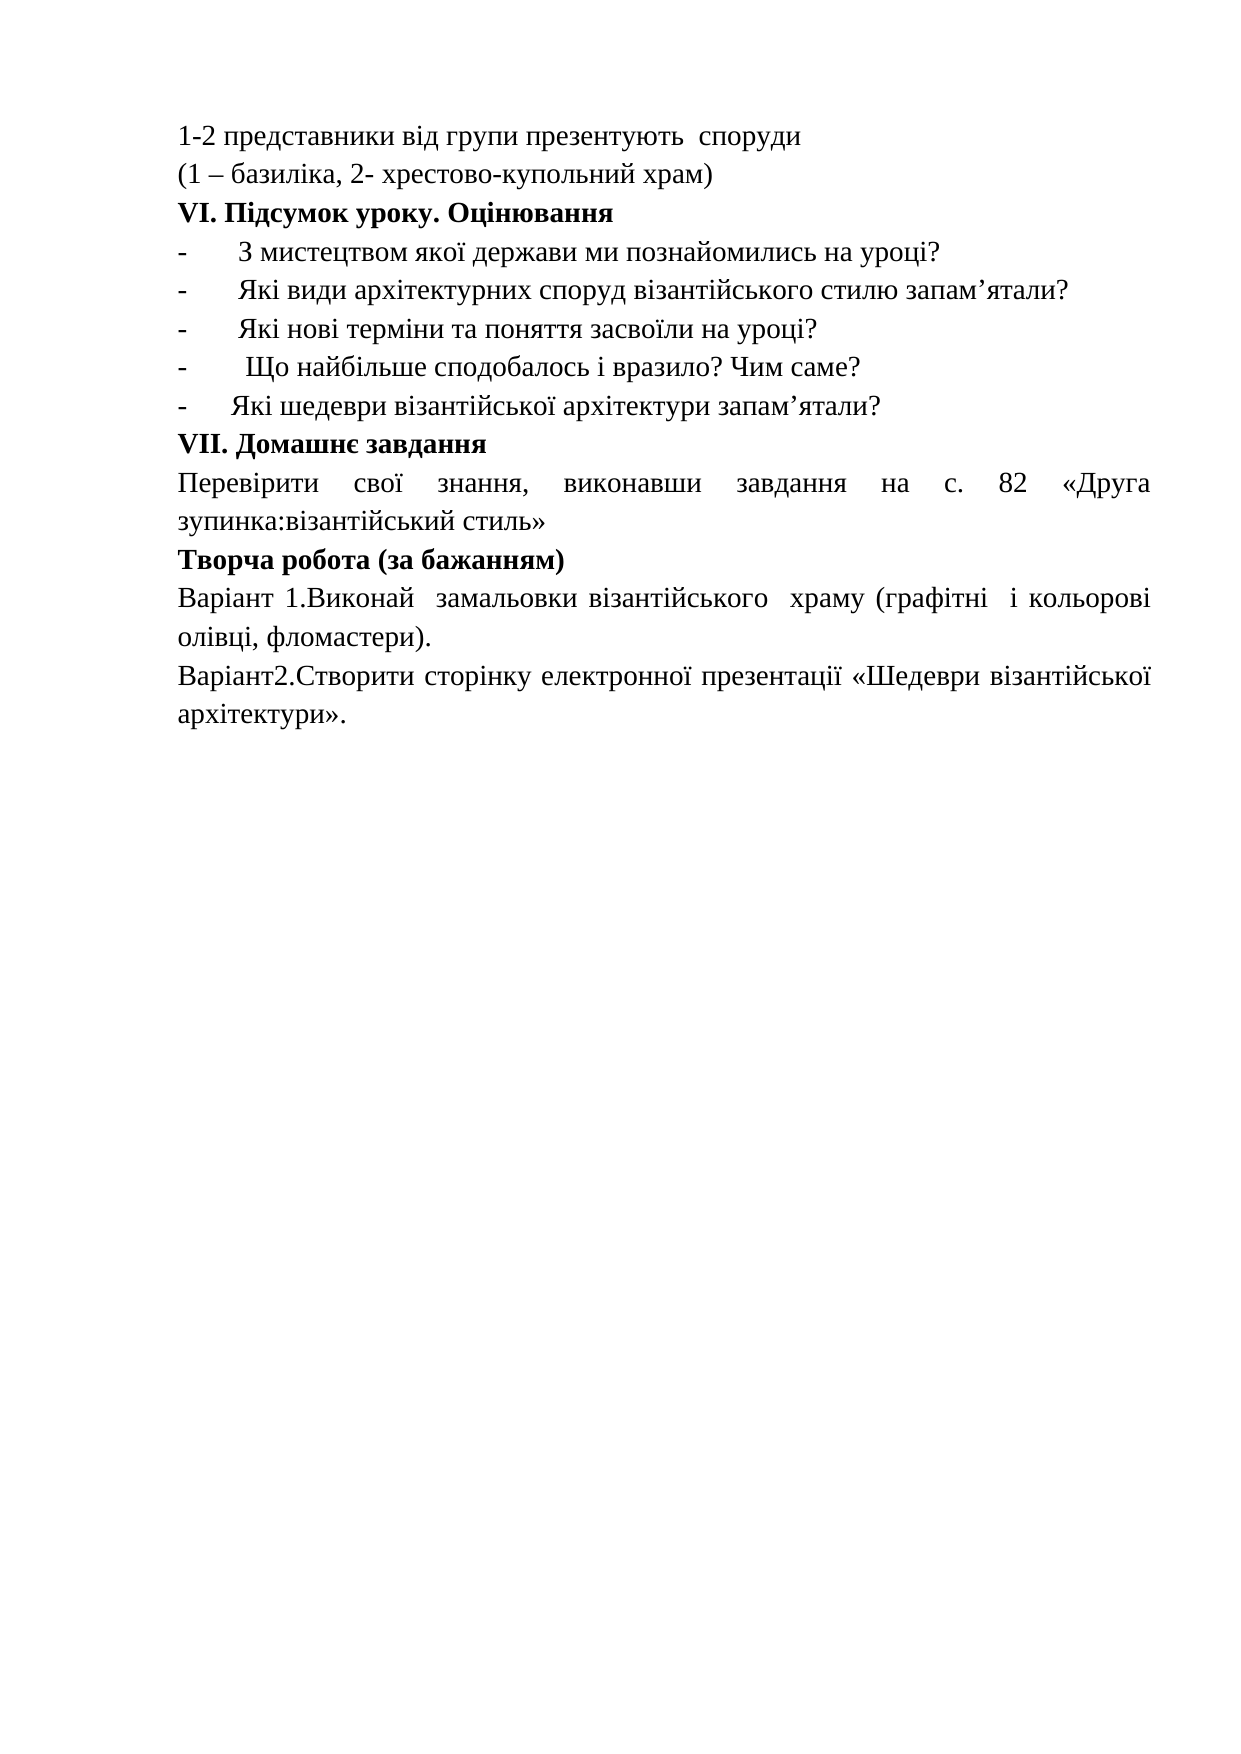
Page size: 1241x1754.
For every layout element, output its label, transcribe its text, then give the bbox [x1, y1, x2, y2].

text VІІ. Домашнє завдання [177, 426, 1152, 460]
text - З мистецтвом якої держави ми познайомились на уроці? [177, 234, 1152, 267]
text - Які нові терміни та поняття засвоїли на уроці? [177, 311, 1152, 344]
text Варіант 1.Виконай замальовки візантійського храму (графітні і кольорові олівці, фломастери). [177, 581, 1152, 653]
text Варіант2.Створити сторінку електронної презентації «Шедеври візантійської архітектури». [177, 658, 1152, 730]
text Творча робота (за бажанням) [177, 542, 1152, 576]
text - Що найбільше сподобалось і вразило? Чим саме? [177, 349, 1152, 383]
text 1-2 представники від групи презентують споруди [177, 118, 1152, 152]
text - Які шедеври візантійської архітектури запам’ятали? [177, 388, 1152, 421]
text Перевірити свої знання, виконавши завдання на с. 82 «Друга зупинка:візантійський стиль» [177, 465, 1152, 537]
text (1 – базиліка, 2- хрестово-купольний храм) [177, 157, 1152, 190]
text VІ. Підсумок уроку. Оцінювання [177, 195, 1152, 229]
text - Які види архітектурних споруд візантійського стилю запам’ятали? [177, 272, 1152, 306]
